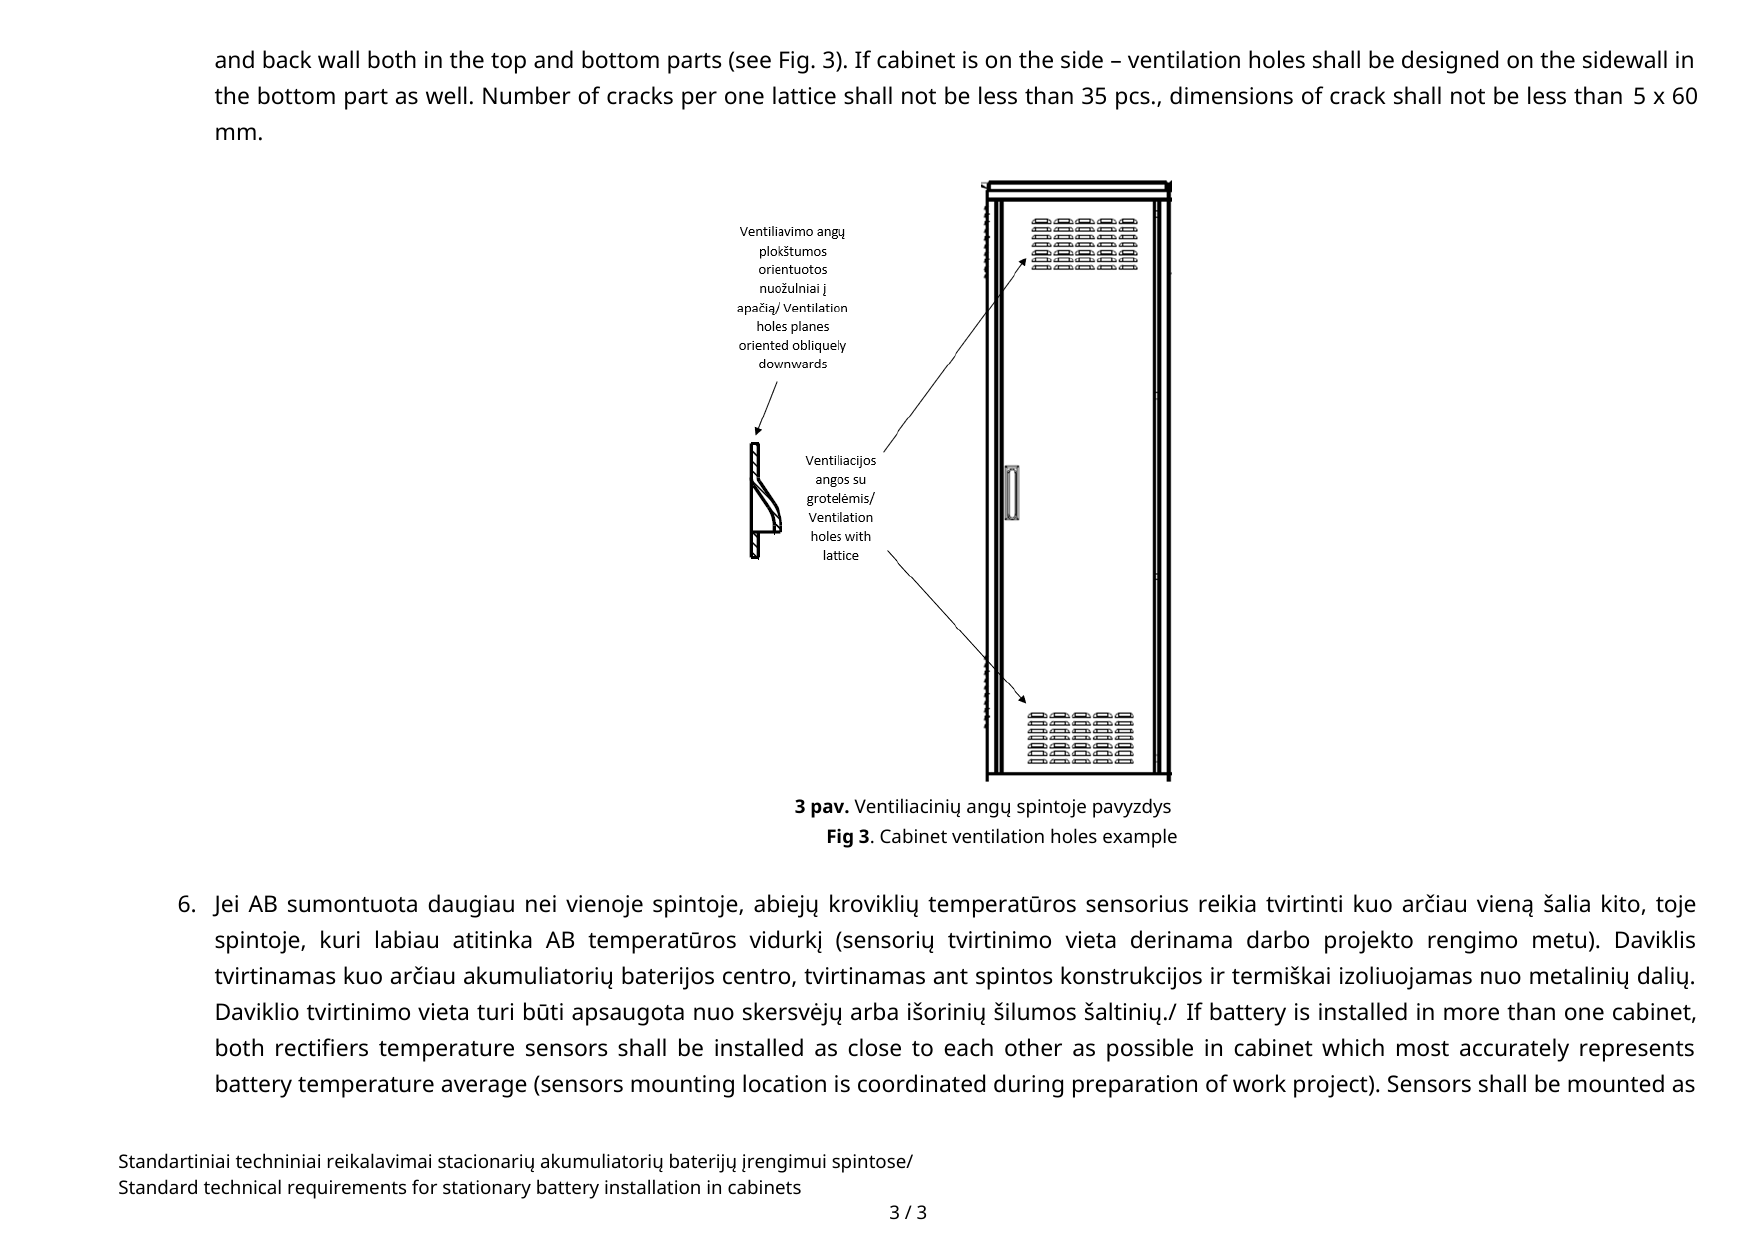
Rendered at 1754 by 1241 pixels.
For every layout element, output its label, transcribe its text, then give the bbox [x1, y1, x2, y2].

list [177, 888, 1698, 1099]
list Fig 3. Cabinet ventilation holes example [306, 823, 1698, 848]
list 3 pav. Ventiliacinių angų spintoje pavyzdys [268, 794, 1698, 819]
picture [721, 152, 1191, 789]
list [214, 44, 1698, 147]
